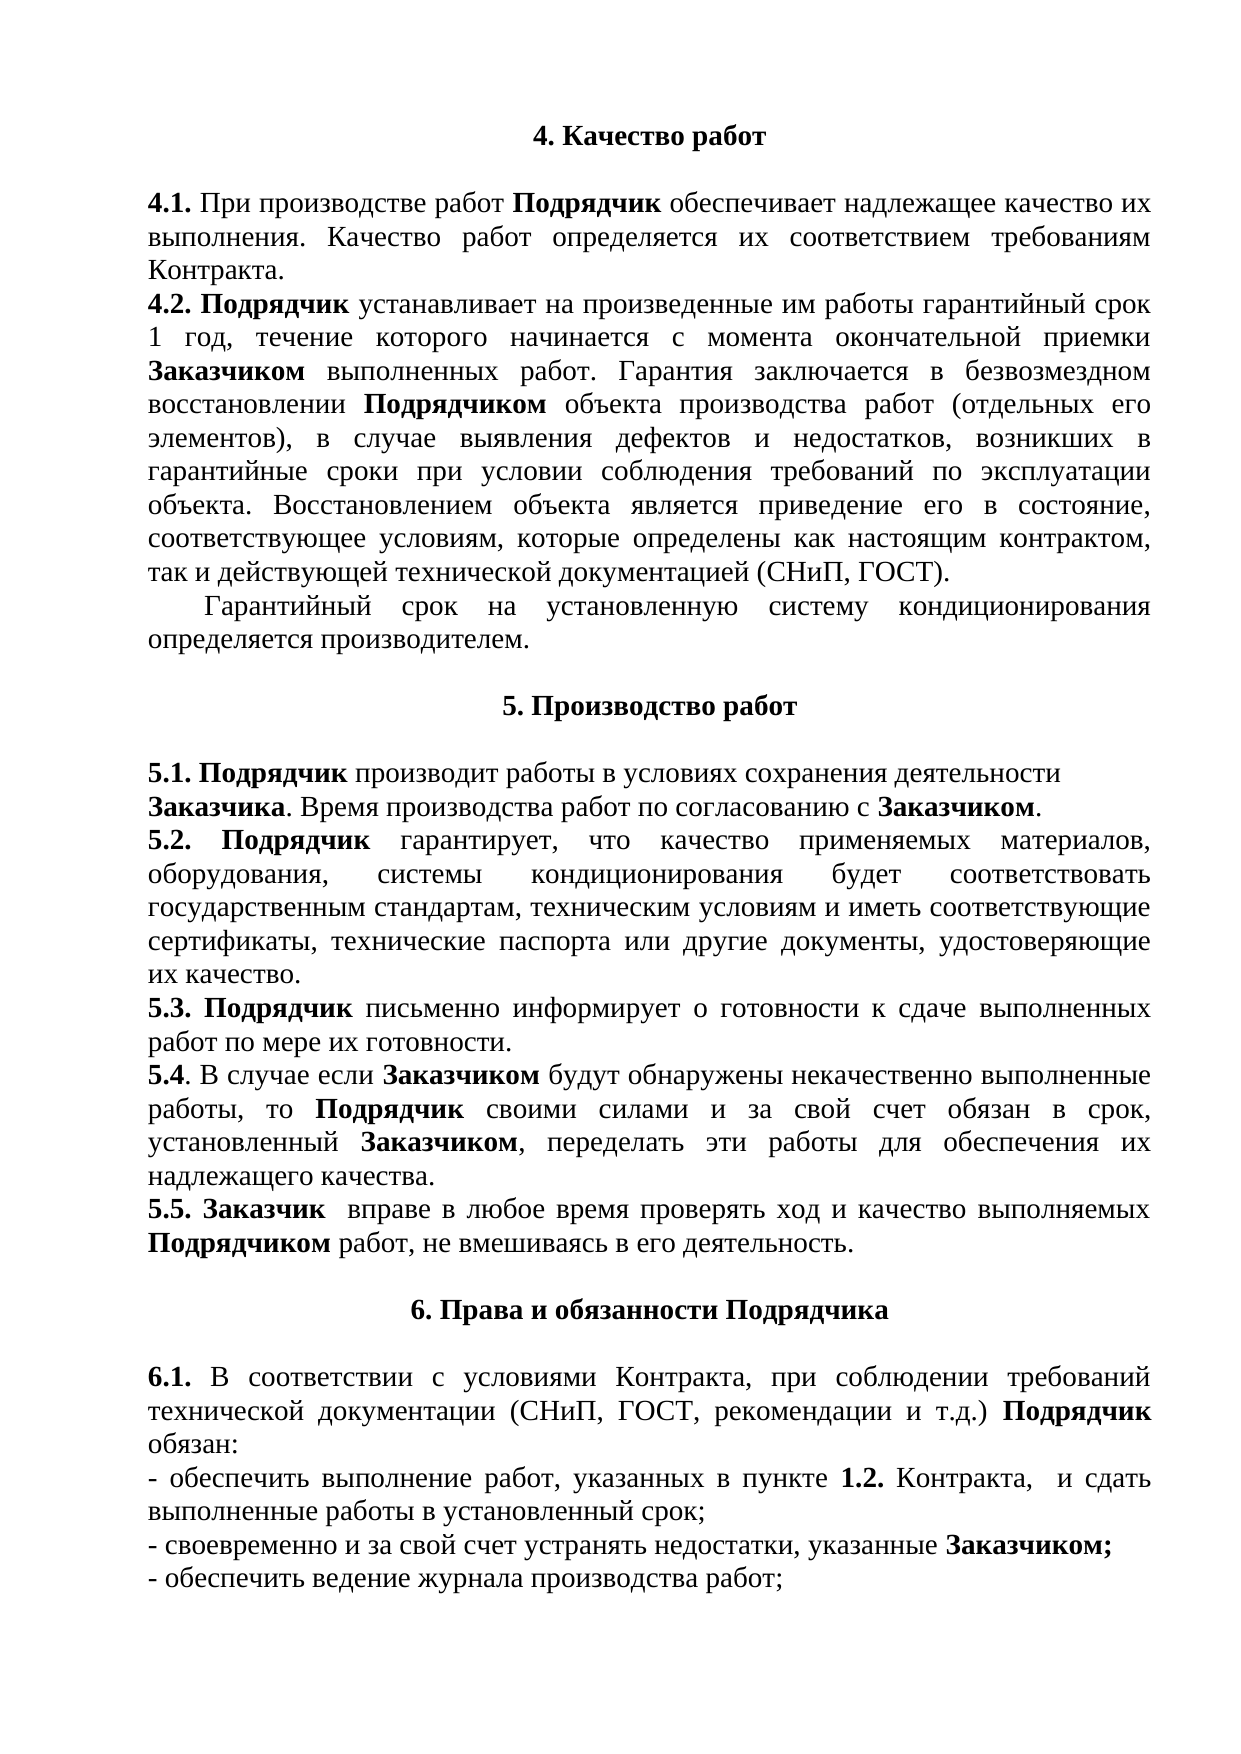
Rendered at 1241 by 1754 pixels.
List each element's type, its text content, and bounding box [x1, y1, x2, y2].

text 4.2. Подрядчик устанавливает на произведенные им работы гарантийный срок 1 год, течение которого начинается с момента окончательной приемки Заказчиком выполненных работ. Гарантия заключается в безвозмездном восстановлении Подрядчиком объекта производства работ (отдельных его элементов), в случае выявления дефектов и недостатков, возникших в гарантийные сроки при условии соблюдения требований по эксплуатации объекта. Восстановлением объекта является приведение его в состояние, соответствующее условиям, которые определены как настоящим контрактом, так и действующей технической документацией (СНиП, ГОСТ). [148, 286, 1152, 588]
text 6. Права и обязанности Подрядчика [148, 1292, 1152, 1326]
text 5.1. Подрядчик производит работы в условиях сохранения деятельности Заказчика. Время производства работ по согласованию с Заказчиком. [148, 755, 1152, 822]
text - обеспечить выполнение работ, указанных в пункте 1.2. Контракта, и сдать выполненные работы в установленный срок; [148, 1460, 1152, 1527]
text - обеспечить ведение журнала производства работ; [148, 1560, 1152, 1594]
text 4.1. При производстве работ Подрядчик обеспечивает надлежащее качество их выполнения. Качество работ определяется их соответствием требованиям Контракта. [148, 185, 1152, 286]
text - своевременно и за свой счет устранять недостатки, указанные Заказчиком; [148, 1527, 1152, 1560]
text 4. Качество работ [148, 118, 1152, 152]
text 5.3. Подрядчик письменно информирует о готовности к сдаче выполненных работ по мере их готовности. [148, 990, 1152, 1057]
text 5. Производство работ [148, 688, 1152, 722]
text 6.1. В соответствии с условиями Контракта, при соблюдении требований технической документации (СНиП, ГОСТ, рекомендации и т.д.) Подрядчик обязан: [148, 1359, 1152, 1460]
text Гарантийный срок на установленную систему кондиционирования определяется производителем. [148, 588, 1152, 655]
text 5.2. Подрядчик гарантирует, что качество применяемых материалов, оборудования, системы кондиционирования будет соответствовать государственным стандартам, техническим условиям и иметь соответствующие сертификаты, технические паспорта или другие документы, удостоверяющие их качество. [148, 822, 1152, 990]
text 5.4. В случае если Заказчиком будут обнаружены некачественно выполненные работы, то Подрядчик своими силами и за свой счет обязан в срок, установленный Заказчиком, переделать эти работы для обеспечения их надлежащего качества. [148, 1057, 1152, 1191]
text 5.5. Заказчик вправе в любое время проверять ход и качество выполняемых Подрядчиком работ, не вмешиваясь в его деятельность. [148, 1191, 1152, 1258]
